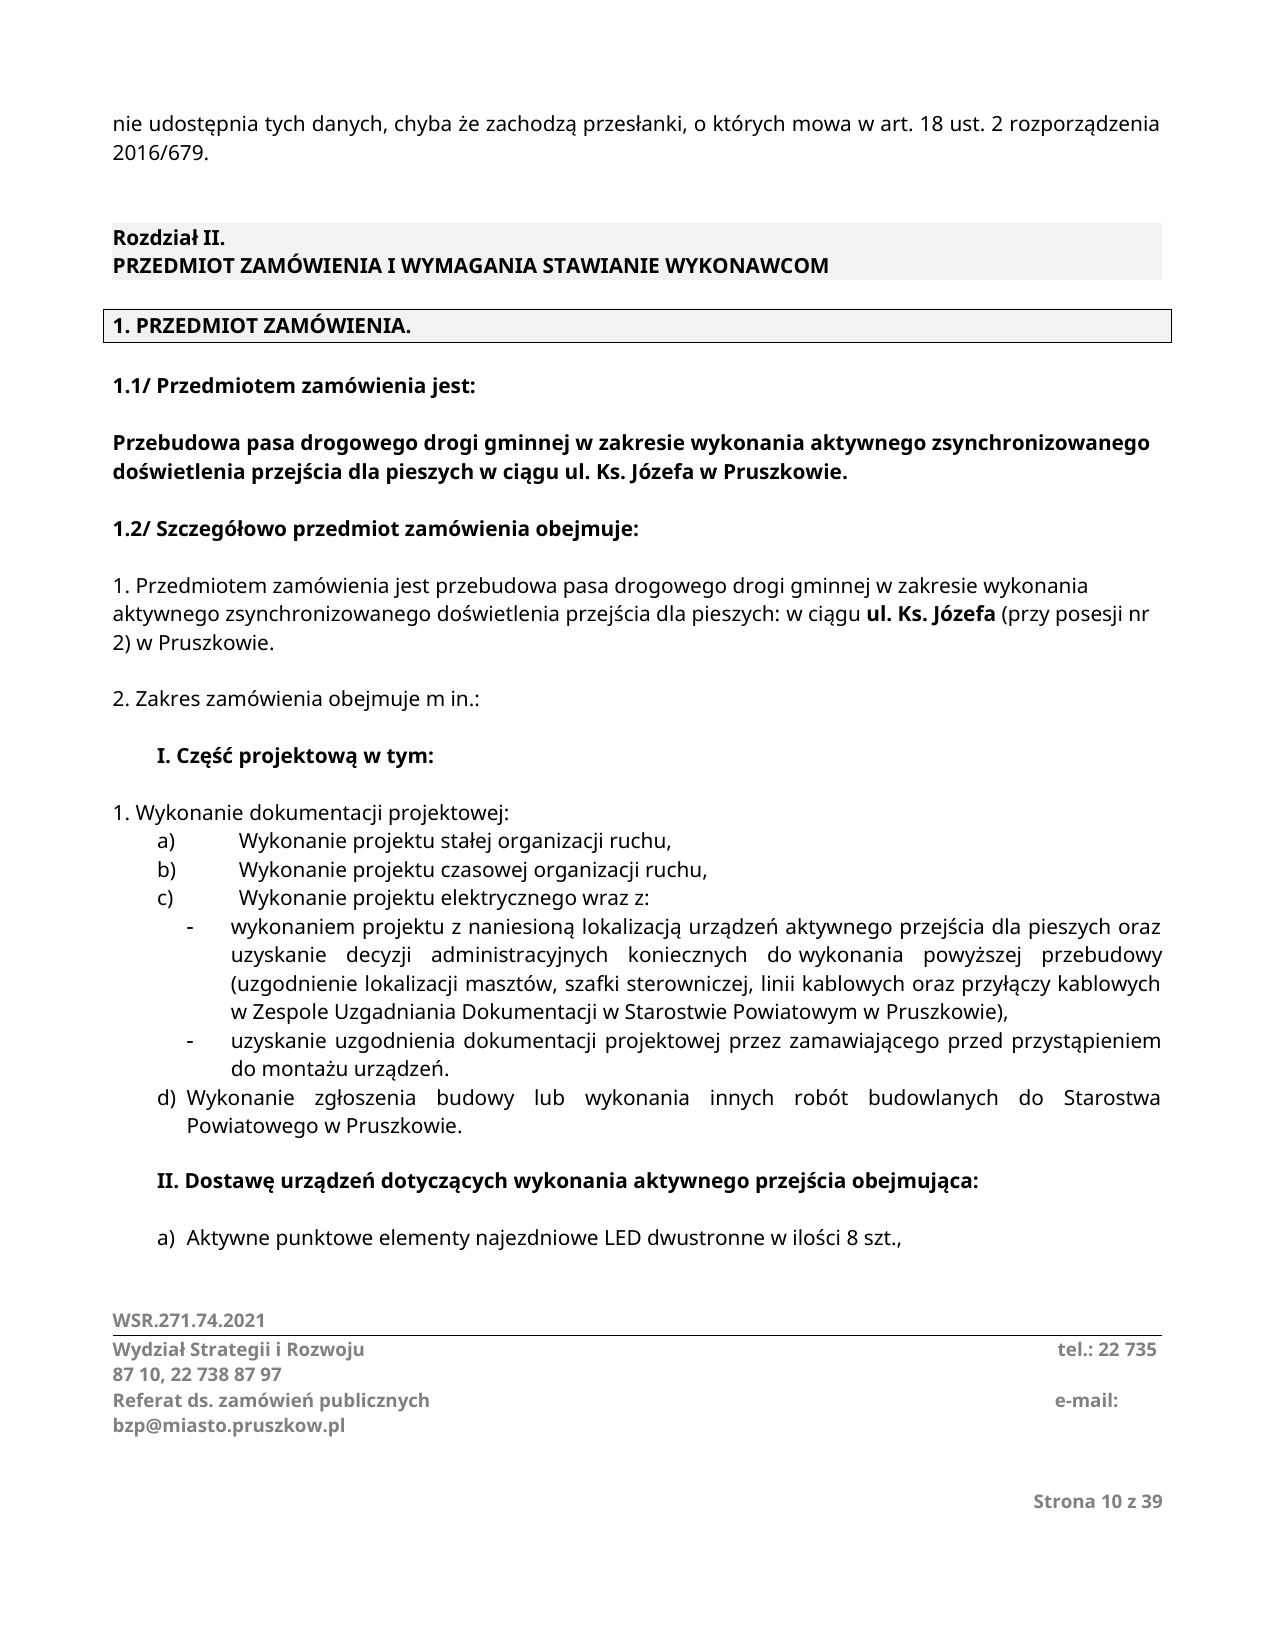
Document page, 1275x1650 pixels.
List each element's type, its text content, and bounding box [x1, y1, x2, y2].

text 2. Zakres zamówienia obejmuje m in.: [112, 684, 1162, 713]
text 1. PRZEDMIOT ZAMÓWIENIA. [104, 310, 1171, 342]
list wykonaniem projektu z naniesioną lokalizacją urządzeń aktywnego przejścia dla pieszych oraz uzyskanie decyzji administracyjnych koniecznych do wykonania powyższej przebudowy (uzgodnienie lokalizacji masztów, szafki sterowniczej, linii kablowych oraz przyłączy kablowych w Zespole Uzgadniania Dokumentacji w Starostwie Powiatowym w Pruszkowie), [186, 912, 1162, 1026]
text PRZEDMIOT ZAMÓWIENIA I WYMAGANIA STAWIANIE WYKONAWCOM [112, 252, 1162, 280]
text II. Dostawę urządzeń dotyczących wykonania aktywnego przejścia obejmująca: [157, 1166, 1162, 1194]
text Przebudowa pasa drogowego drogi gminnej w zakresie wykonania aktywnego zsynchronizowanego doświetlenia przejścia dla pieszych w ciągu ul. Ks. Józefa w Pruszkowie. [112, 428, 1162, 485]
text 1.1/ Przedmiotem zamówienia jest: [112, 372, 1162, 400]
list Wykonanie projektu elektrycznego wraz z: [157, 883, 1162, 912]
list Wykonanie projektu czasowej organizacji ruchu, [157, 855, 1162, 883]
text I. Część projektową w tym: [157, 741, 1162, 770]
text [112, 109, 1162, 166]
text 1. Wykonanie dokumentacji projektowej: [112, 798, 1162, 827]
list uzyskanie uzgodnienia dokumentacji projektowej przez zamawiającego przed przystąpieniem do montażu urządzeń. [186, 1026, 1162, 1083]
list Wykonanie zgłoszenia budowy lub wykonania innych robót budowlanych do Starostwa Powiatowego w Pruszkowie. [157, 1083, 1162, 1139]
text 1.2/ Szczegółowo przedmiot zamówienia obejmuje: [112, 514, 1162, 542]
list Wykonanie projektu stałej organizacji ruchu, [157, 827, 1162, 855]
text 1. Przedmiotem zamówienia jest przebudowa pasa drogowego drogi gminnej w zakresie wykonania aktywnego zsynchronizowanego doświetlenia przejścia dla pieszych: w ciągu ul. Ks. Józefa (przy posesji nr 2) w Pruszkowie. [112, 571, 1162, 656]
text Rozdział II. [112, 223, 1162, 252]
list Aktywne punktowe elementy najezdniowe LED dwustronne w ilości 8 szt., [157, 1223, 1162, 1251]
